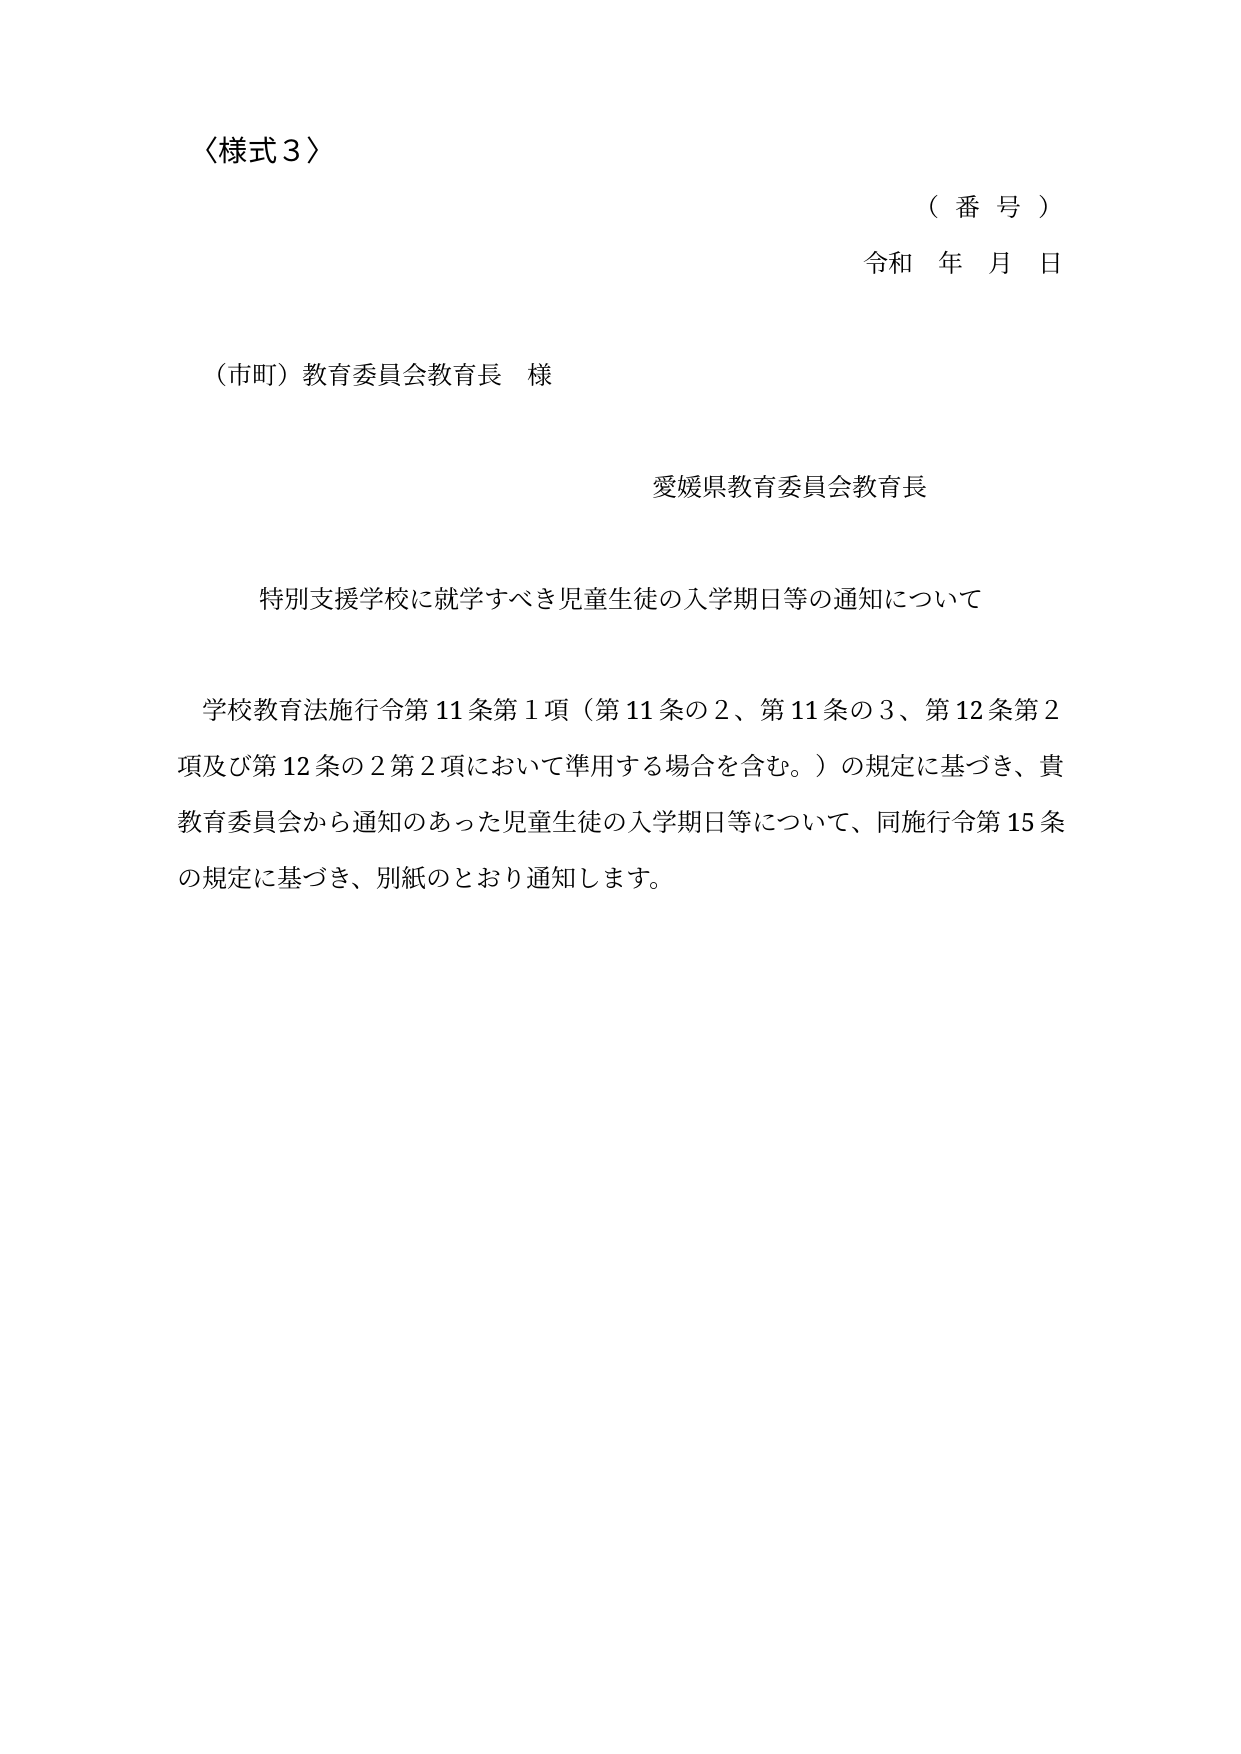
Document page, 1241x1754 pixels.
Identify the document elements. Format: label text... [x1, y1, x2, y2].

text 特別支援学校に就学すべき児童生徒の入学期日等の通知について [177, 569, 1065, 625]
text 学校教育法施行令第11条第１項（第11条の２、第11条の３、第12条第２項及び第12条の２第２項において準用する場合を含む。）の規定に基づき、貴教育委員会から通知のあった児童生徒の入学期日等について、同施行令第15条の規定に基づき、別紙のとおり通知します。 [177, 681, 1065, 905]
text 愛媛県教育委員会教育長 [177, 457, 1065, 513]
text （番号） [177, 178, 1063, 234]
text 令和 年 月 日 [177, 234, 1063, 289]
text （市町）教育委員会教育長 様 [177, 346, 963, 401]
